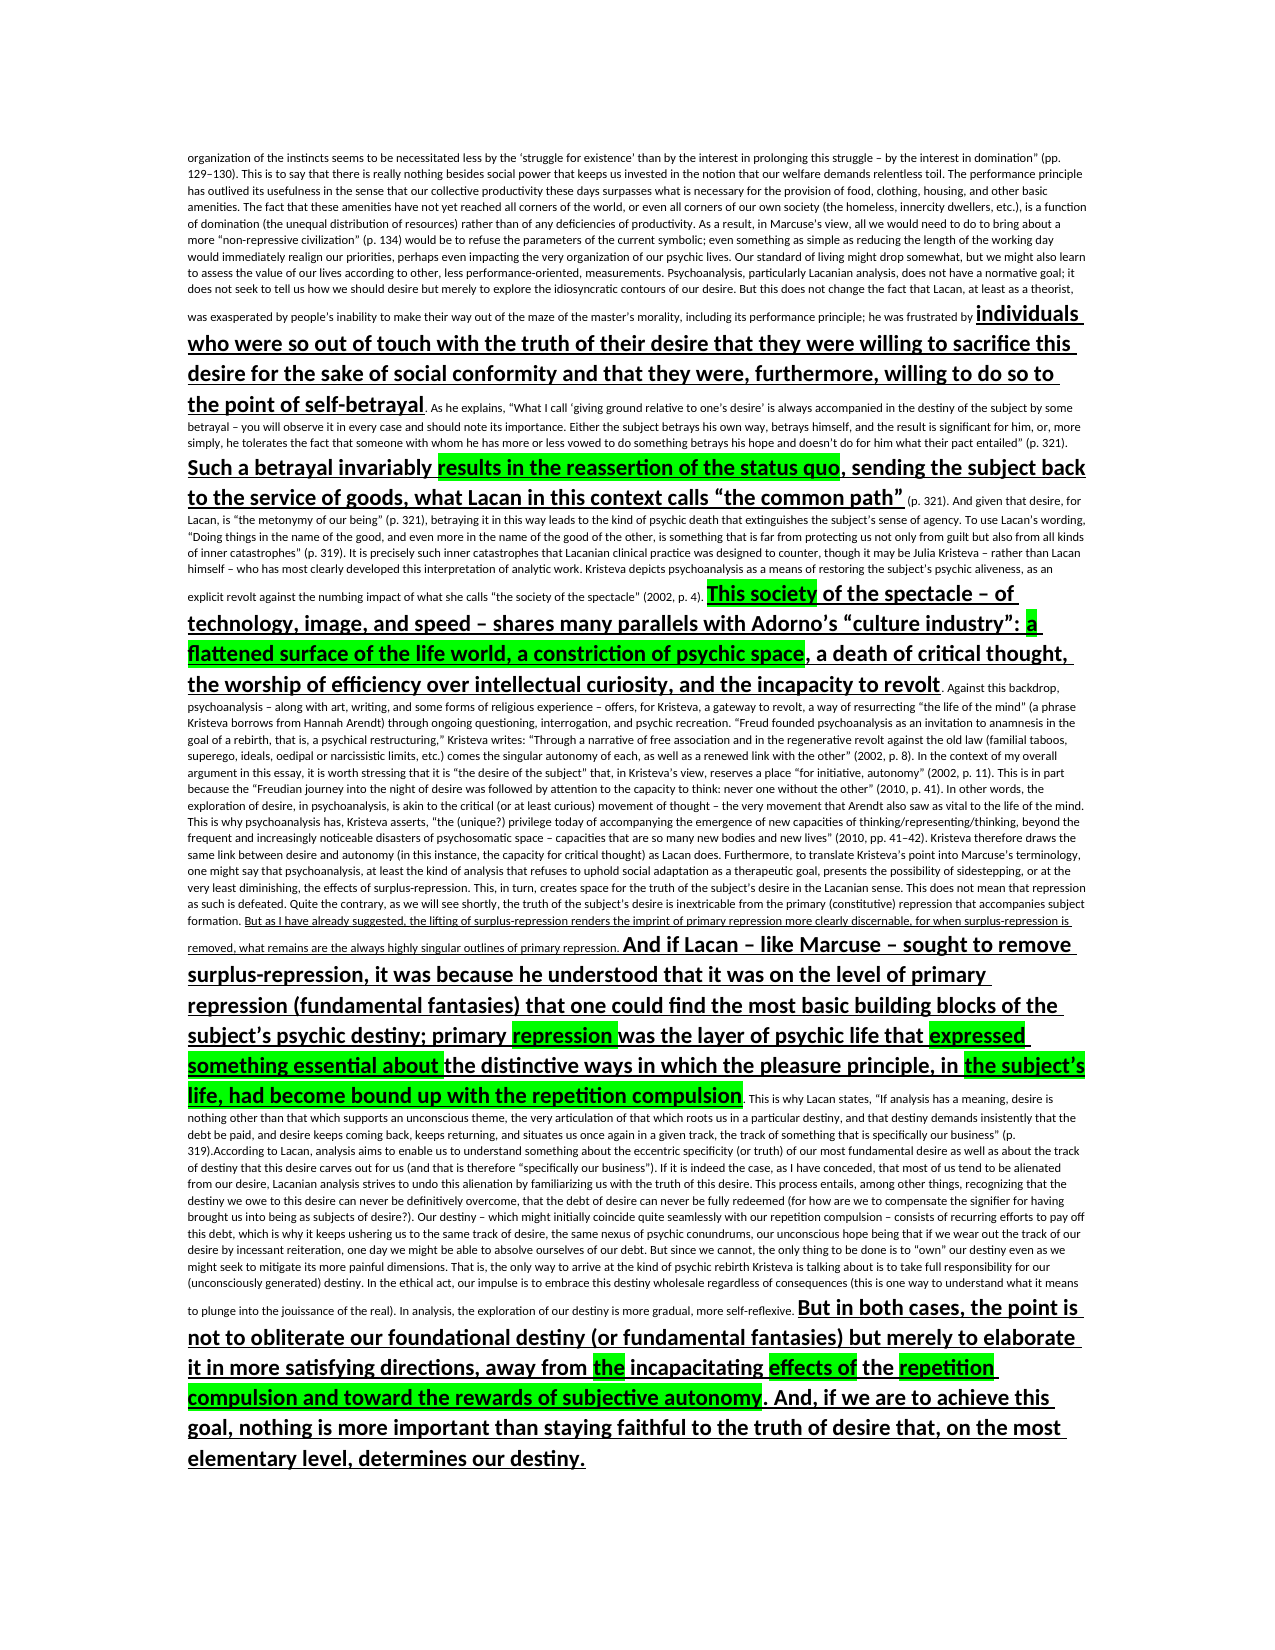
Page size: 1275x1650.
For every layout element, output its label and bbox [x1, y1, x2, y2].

text [187, 150, 1087, 1472]
